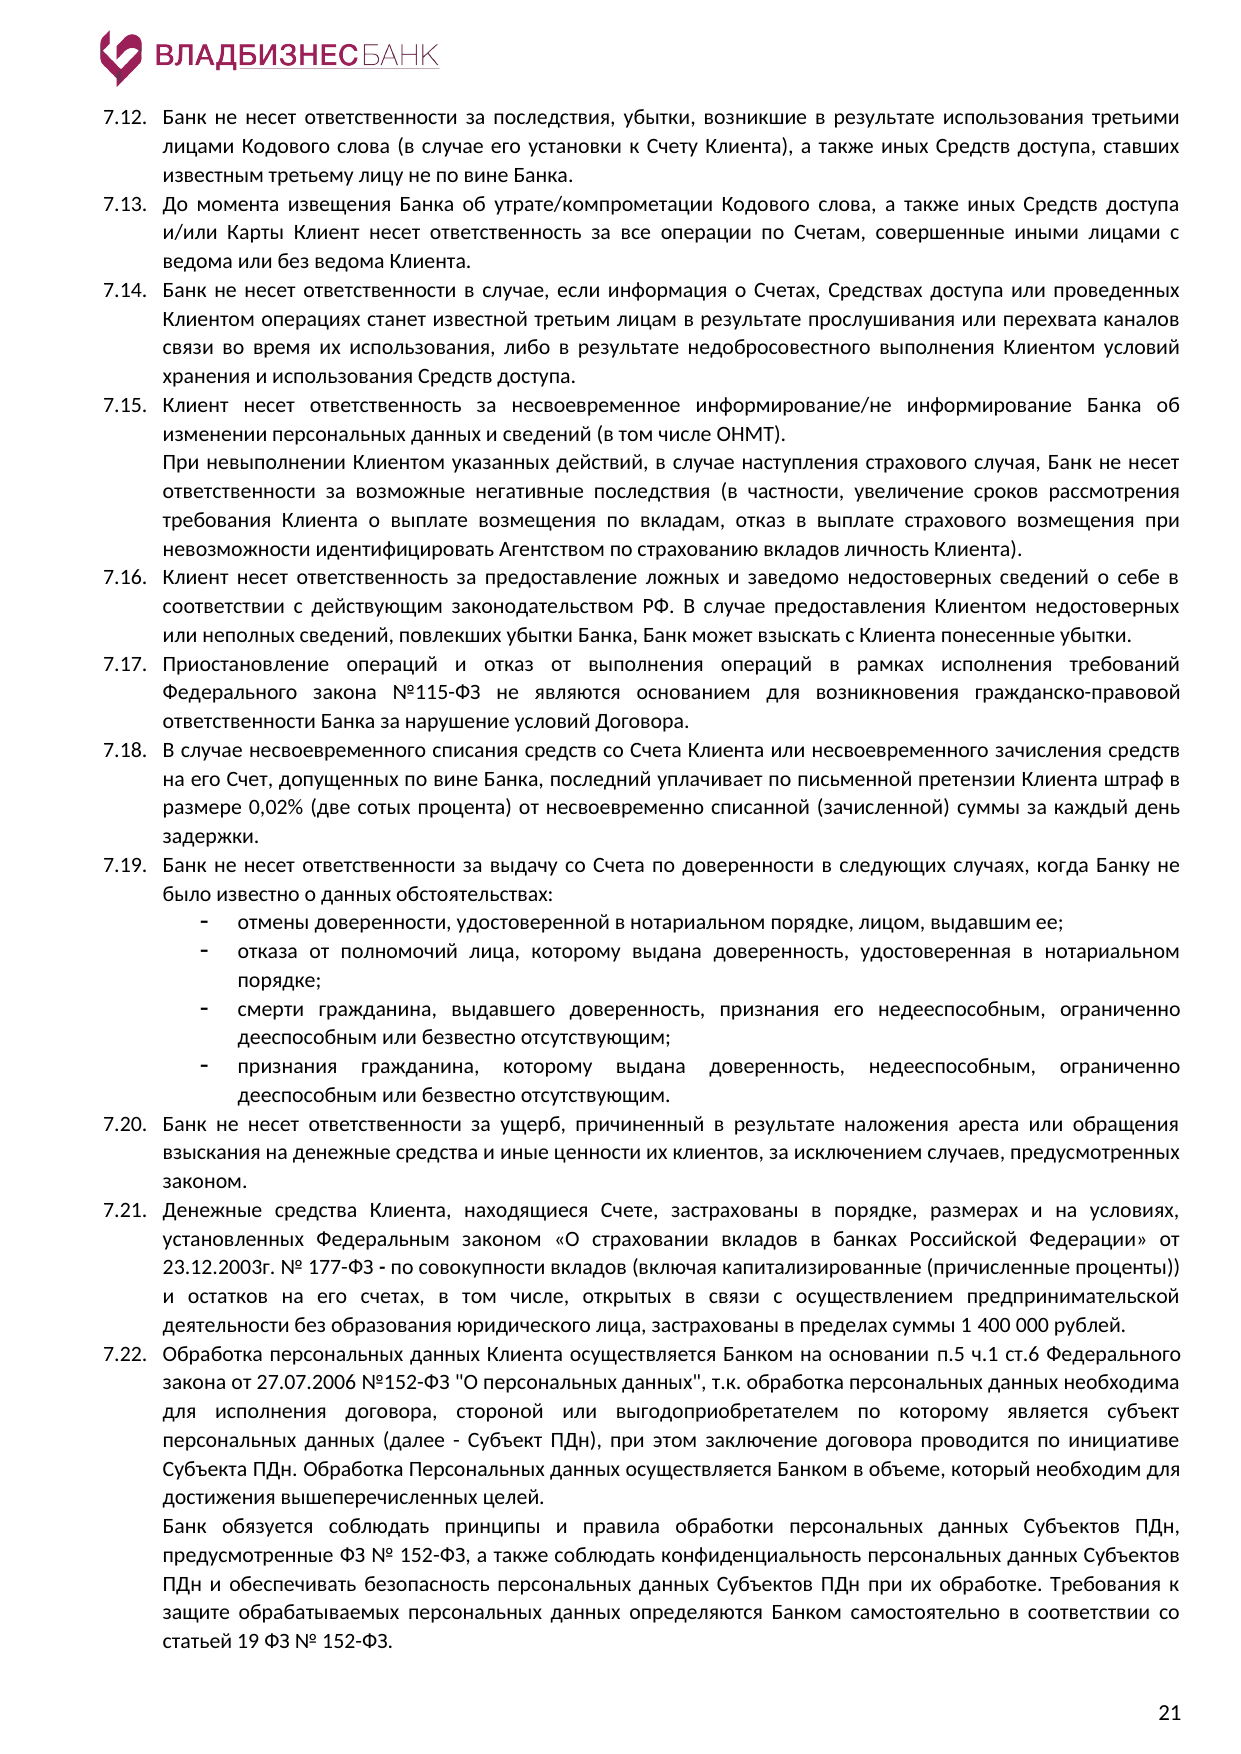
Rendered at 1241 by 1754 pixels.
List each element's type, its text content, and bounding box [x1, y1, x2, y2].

list признания гражданина, которому выдана доверенность, недееспособным, ограниченно дееспособным или безвестно отсутствующим. [200, 1052, 1181, 1108]
list В случае несвоевременного списания средств со Счета Клиента или несвоевременного зачисления средств на его Счет, допущенных по вине Банка, последний уплачивает по письменной претензии Клиента штраф в размере 0,02% (две сотых процента) от несвоевременно списанной (зачисленной) суммы за каждый день задержки. [103, 736, 1181, 849]
picture [59, 29, 480, 89]
list Банк не несет ответственности в случае, если информация о Счетах, Средствах доступа или проведенных Клиентом операциях станет известной третьим лицам в результате прослушивания или перехвата каналов связи во время их использования, либо в результате недобросовестного выполнения Клиентом условий хранения и использования Средств доступа. [103, 276, 1181, 389]
list Обработка персональных данных Клиента осуществляется Банком на основании п.5 ч.1 ст.6 Федерального закона от 27.07.2006 №152-ФЗ "О персональных данных", т.к. обработка персональных данных необходима для исполнения договора, стороной или выгодоприобретателем по которому является субъект персональных данных (далее - Субъект ПДн), при этом заключение договора проводится по инициативе Субъекта ПДн. Обработка Персональных данных осуществляется Банком в объеме, который необходим для достижения вышеперечисленных целей. [103, 1340, 1181, 1510]
list Банк обязуется соблюдать принципы и правила обработки персональных данных Субъектов ПДн, предусмотренные ФЗ № 152-ФЗ, а также соблюдать конфиденциальность персональных данных Субъектов ПДн и обеспечивать безопасность персональных данных Субъектов ПДн при их обработке. Требования к защите обрабатываемых персональных данных определяются Банком самостоятельно в соответствии со статьей 19 ФЗ № 152-ФЗ. [162, 1512, 1181, 1654]
list отмены доверенности, удостоверенной в нотариальном порядке, лицом, выдавшим ее; [200, 908, 1181, 935]
list смерти гражданина, выдавшего доверенность, признания его недееспособным, ограниченно дееспособным или безвестно отсутствующим; [200, 995, 1181, 1050]
list Банк не несет ответственности за последствия, убытки, возникшие в результате использования третьими лицами Кодового слова (в случае его установки к Счету Клиента), а также иных Средств доступа, ставших известным третьему лицу не по вине Банка. [103, 103, 1181, 188]
list Денежные средства Клиента, находящиеся Счете, застрахованы в порядке, размерах и на условиях, установленных Федеральным законом «О страховании вкладов в банках Российской Федерации» от 23.12.2003г. № 177-ФЗ - по совокупности вкладов (включая капитализированные (причисленные проценты)) и остатков на его счетах, в том числе, открытых в связи с осуществлением предпринимательской деятельности без образования юридического лица, застрахованы в пределах суммы 1 400 000 рублей. [103, 1196, 1181, 1338]
list отказа от полномочий лица, которому выдана доверенность, удостоверенная в нотариальном порядке; [200, 937, 1181, 993]
list Приостановление операций и отказ от выполнения операций в рамках исполнения требований Федерального закона №115-ФЗ не являются основанием для возникновения гражданско-правовой ответственности Банка за нарушение условий Договора. [103, 650, 1181, 734]
list Банк не несет ответственности за выдачу со Счета по доверенности в следующих случаях, когда Банку не было известно о данных обстоятельствах: [103, 851, 1181, 906]
list Клиент несет ответственность за предоставление ложных и заведомо недостоверных сведений о себе в соответствии с действующим законодательством РФ. В случае предоставления Клиентом недостоверных или неполных сведений, повлекших убытки Банка, Банк может взыскать с Клиента понесенные убытки. [103, 563, 1181, 648]
list До момента извещения Банка об утрате/компрометации Кодового слова, а также иных Средств доступа и/или Карты Клиент несет ответственность за все операции по Счетам, совершенные иными лицами с ведома или без ведома Клиента. [103, 190, 1181, 274]
list Банк не несет ответственности за ущерб, причиненный в результате наложения ареста или обращения взыскания на денежные средства и иные ценности их клиентов, за исключением случаев, предусмотренных законом. [103, 1110, 1181, 1194]
list Клиент несет ответственность за несвоевременное информирование/не информирование Банка об изменении персональных данных и сведений (в том числе ОНМТ). [103, 391, 1181, 446]
list При невыполнении Клиентом указанных действий, в случае наступления страхового случая, Банк не несет ответственности за возможные негативные последствия (в частности, увеличение сроков рассмотрения требования Клиента о выплате возмещения по вкладам, отказ в выплате страхового возмещения при невозможности идентифицировать Агентством по страхованию вкладов личность Клиента). [162, 448, 1181, 561]
